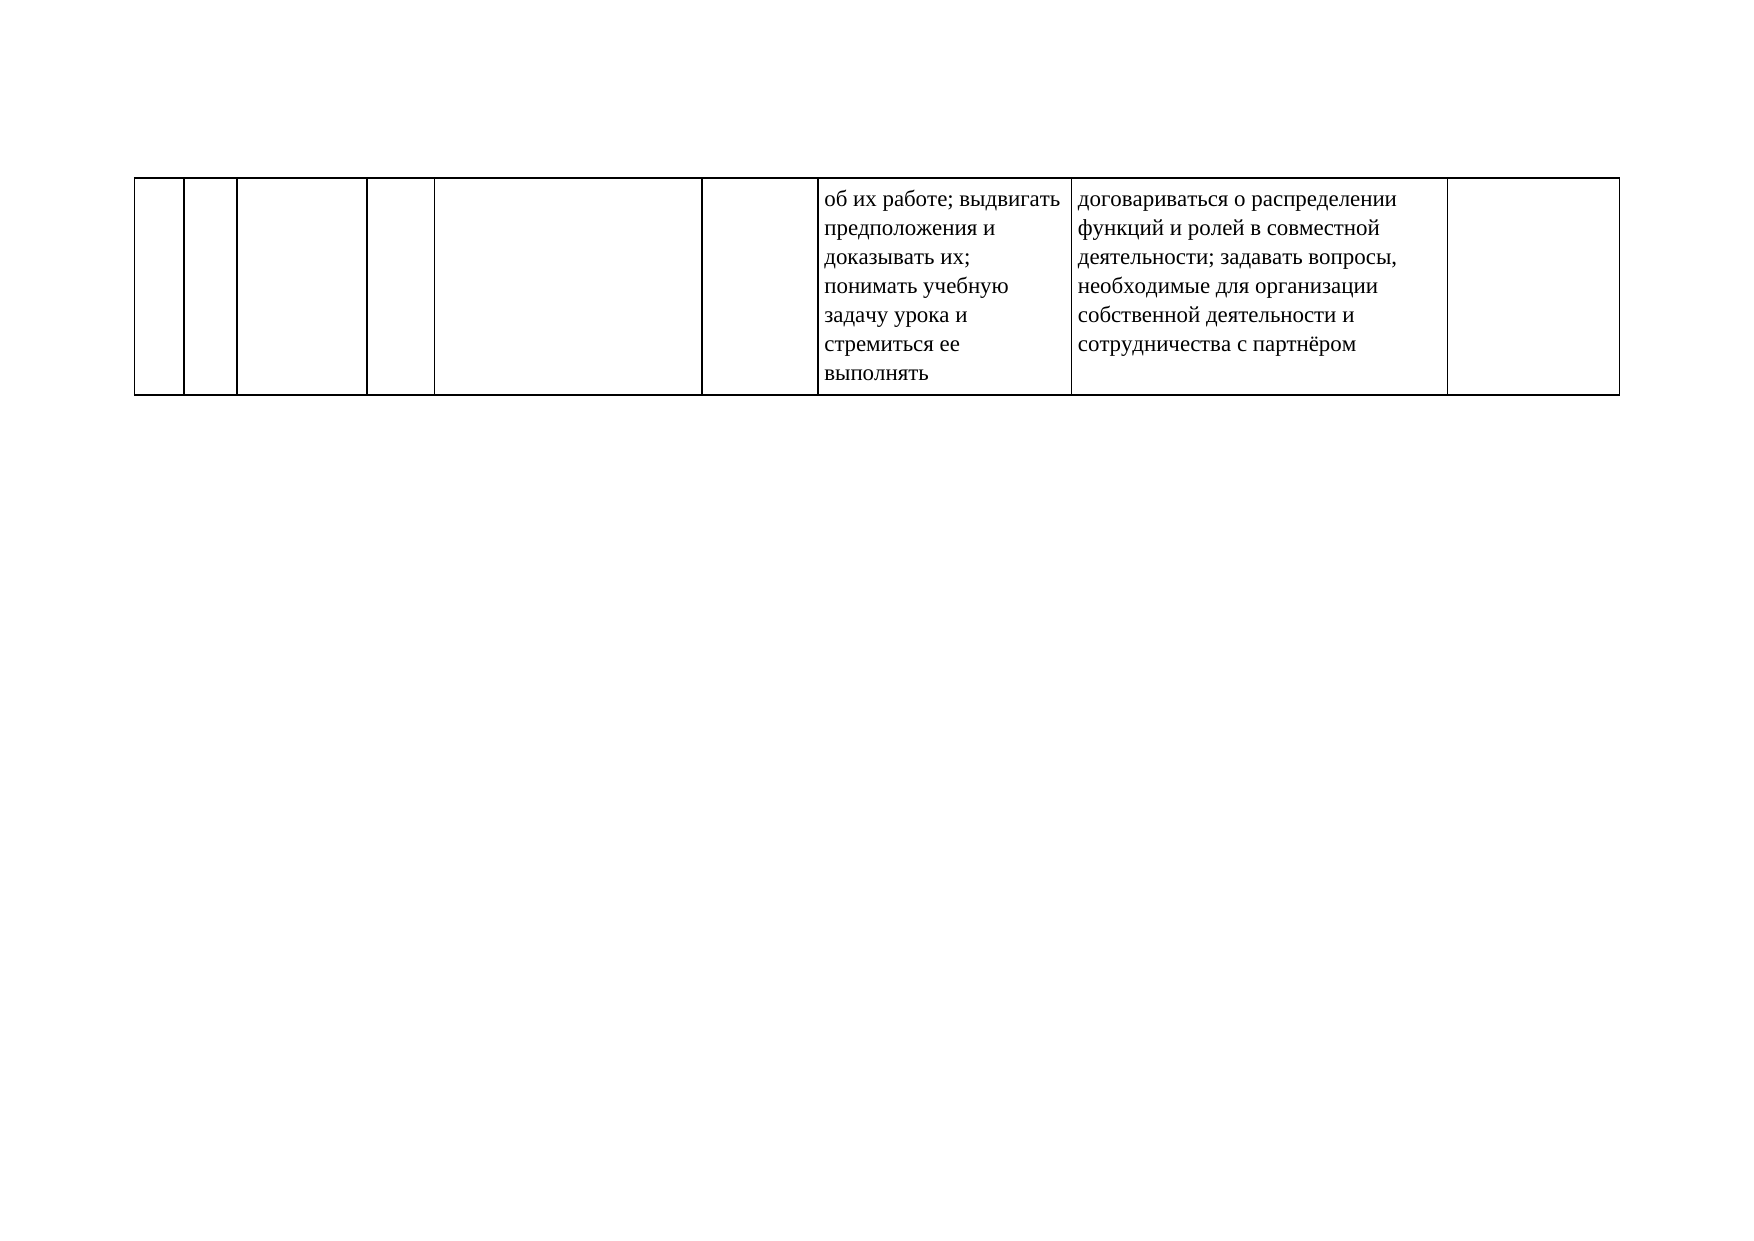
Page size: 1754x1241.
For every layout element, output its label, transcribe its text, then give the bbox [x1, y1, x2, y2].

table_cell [435, 179, 701, 394]
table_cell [819, 179, 1071, 394]
table_cell 50 [135, 179, 183, 394]
table_cell 1 [368, 179, 434, 394]
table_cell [1072, 179, 1447, 394]
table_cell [1448, 179, 1619, 394]
table_cell [185, 179, 236, 394]
table_cell [703, 179, 817, 394]
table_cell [238, 179, 366, 394]
